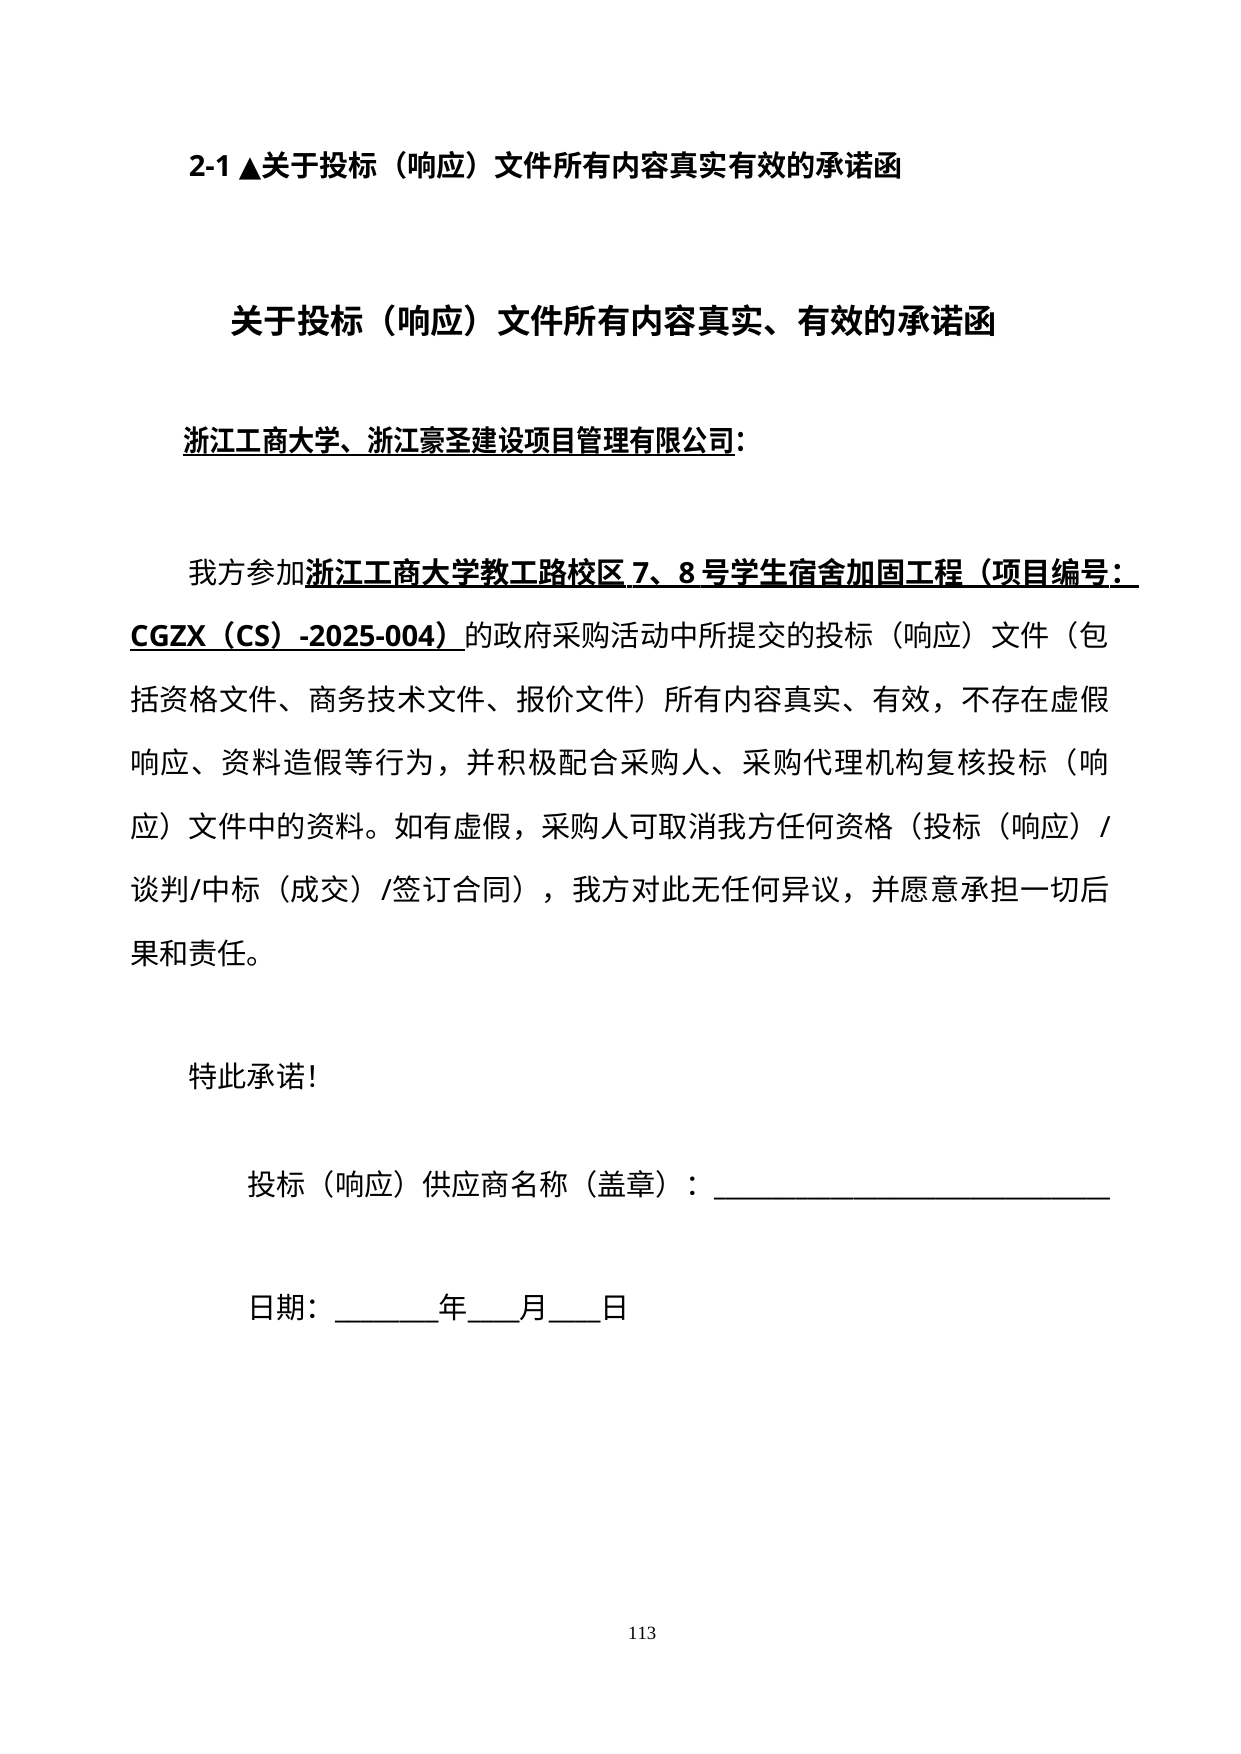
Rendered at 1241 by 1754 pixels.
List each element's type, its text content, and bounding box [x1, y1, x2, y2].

text 关于投标（响应）文件所有内容真实、有效的承诺函 [130, 295, 1110, 343]
text 特此承诺！ [130, 1053, 1110, 1095]
text 2-1 ▲关于投标（响应）文件所有内容真实有效的承诺函 [130, 142, 1110, 185]
text 我方参加浙江工商大学教工路校区7、8号学生宿舍加固工程（项目编号：CGZX（CS）-2025-004）的政府采购活动中所提交的投标（响应）文件（包括资格文件、商务技术文件、报价文件）所有内容真实、有效，不存在虚假响应、资料造假等行为，并积极配合采购人、采购代理机构复核投标（响应）文件中的资料。如有虚假，采购人可取消我方任何资格（投标（响应）/谈判/中标（成交）/签订合同），我方对此无任何异议，并愿意承担一切后果和责任。 [130, 549, 1110, 972]
text 日期：________年____月____日 [189, 1284, 1110, 1327]
text 浙江工商大学、浙江豪圣建设项目管理有限公司： [130, 418, 1110, 460]
text 投标（响应）供应商名称（盖章）：__________________________________ [189, 1161, 1110, 1204]
